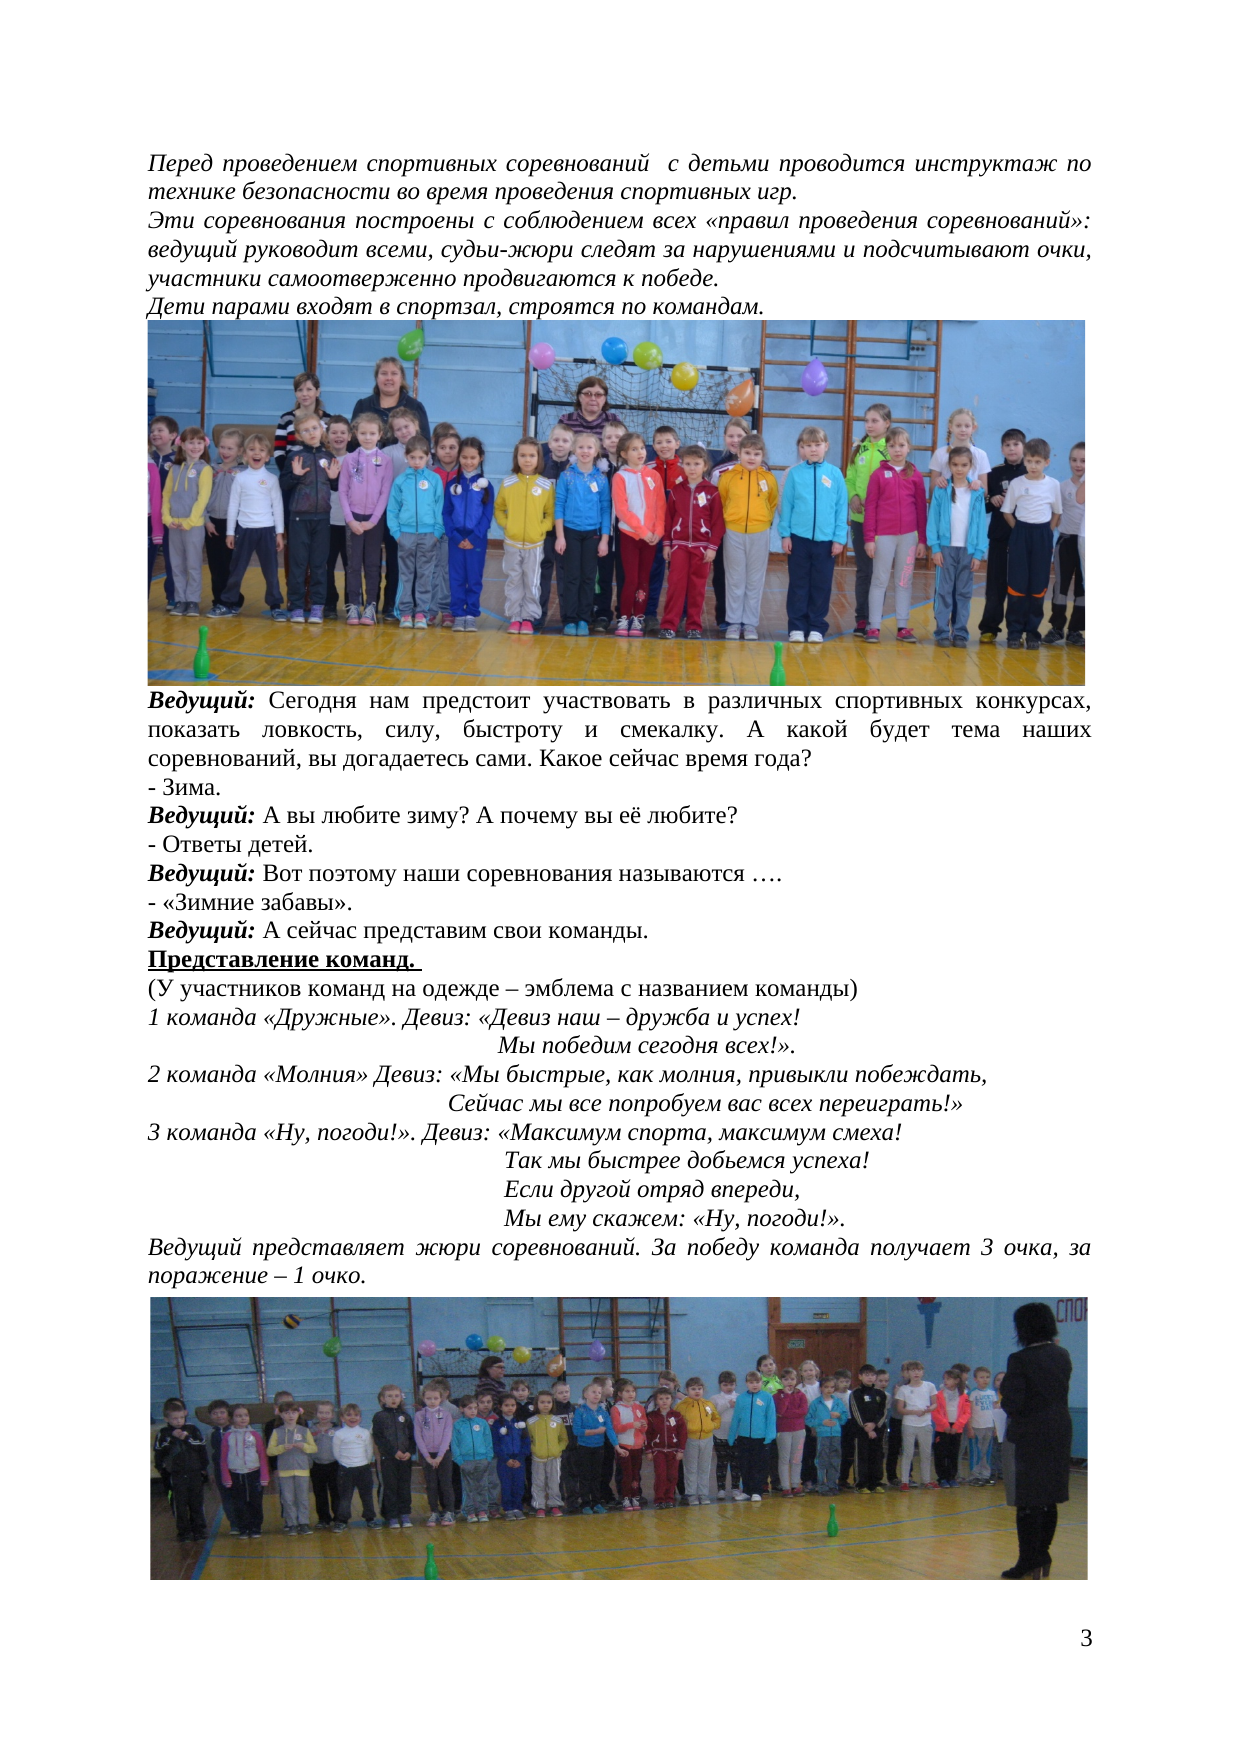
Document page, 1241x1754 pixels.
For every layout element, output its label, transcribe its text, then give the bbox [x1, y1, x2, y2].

text Ведущий: Вот поэтому наши соревнования называются …. [148, 858, 1092, 887]
text Мы победим сегодня всех!». [148, 1031, 1092, 1059]
text (У участников команд на одежде – эмблема с названием команды) [148, 973, 1092, 1002]
text Ведущий: Сегодня нам предстоит участвовать в различных спортивных конкурсах, показать ловкость, силу, быстроту и смекалку. А какой будет тема наших соревнований, вы догадаетесь сами. Какое сейчас время года? [148, 686, 1092, 772]
text Так мы быстрее добьемся успеха! [148, 1146, 1092, 1174]
text Ведущий: А сейчас представим свои команды. [148, 916, 1092, 944]
text Если другой отряд впереди, [148, 1174, 1092, 1203]
picture [150, 1297, 1088, 1579]
picture [147, 320, 1085, 686]
text Перед проведением спортивных соревнований с детьми проводится инструктаж по технике безопасности во время проведения спортивных игр. [148, 148, 1092, 205]
text Дети парами входят в спортзал, строятся по командам. [148, 291, 1092, 320]
text Сейчас мы все попробуем вас всех переиграть!» [148, 1088, 1092, 1117]
text 1 команда «Дружные». Девиз: «Девиз наш – дружба и успех! [148, 1002, 1092, 1031]
text Мы ему скажем: «Ну, погоди!». [148, 1203, 1092, 1232]
text - Зима. [148, 772, 1092, 801]
text - «Зимние забавы». [148, 887, 1092, 916]
text Представление команд. [148, 944, 1092, 973]
text 2 команда «Молния» Девиз: «Мы быстрые, как молния, привыкли побеждать, [148, 1059, 1092, 1088]
text Эти соревнования построены с соблюдением всех «правил проведения соревнований»: ведущий руководит всеми, судьи-жюри следят за нарушениями и подсчитывают очки, участники самоотверженно продвигаются к победе. [148, 205, 1092, 291]
text 3 команда «Ну, погоди!». Девиз: «Максимум спорта, максимум смеха! [148, 1117, 1092, 1146]
text Ведущий: А вы любите зиму? А почему вы её любите? [148, 801, 1092, 829]
text - Ответы детей. [148, 829, 1092, 858]
text Ведущий представляет жюри соревнований. За победу команда получает 3 очка, за поражение – 1 очко. [148, 1232, 1092, 1289]
